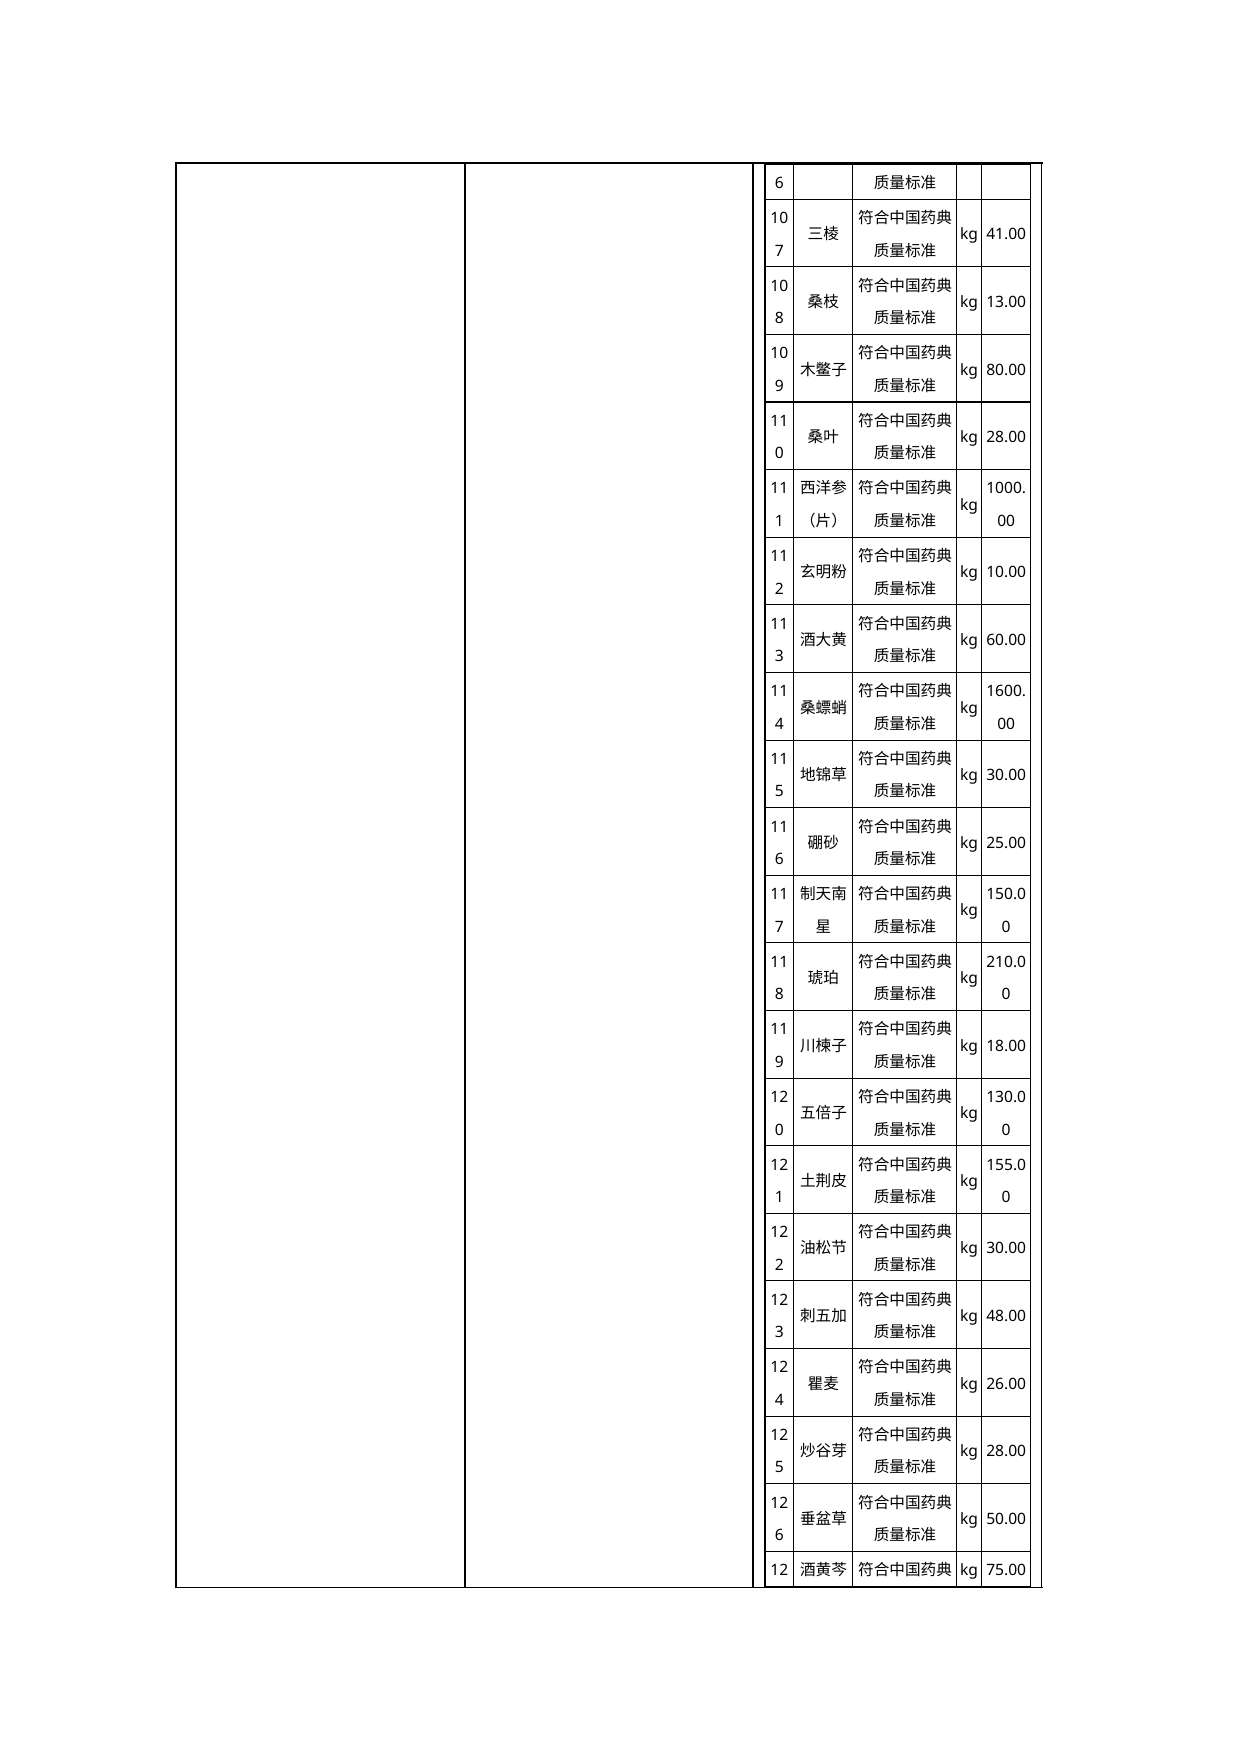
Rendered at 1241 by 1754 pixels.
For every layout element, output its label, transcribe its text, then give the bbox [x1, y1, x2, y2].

table_cell [853, 876, 956, 942]
table_cell [853, 673, 956, 740]
table_cell [957, 1349, 981, 1416]
table_cell [853, 1214, 956, 1280]
table_cell [957, 1552, 981, 1586]
table_cell [982, 673, 1030, 740]
table_cell [853, 808, 956, 875]
table_cell [766, 673, 793, 740]
table_cell [982, 200, 1030, 266]
table_cell [982, 876, 1030, 942]
table_cell [982, 808, 1030, 875]
table_cell [957, 470, 981, 537]
table_cell [982, 403, 1030, 469]
table_cell [957, 1079, 981, 1145]
table_cell [982, 538, 1030, 604]
table_cell [794, 1011, 852, 1078]
table_cell [766, 808, 793, 875]
table_cell [766, 1281, 793, 1348]
table_cell [982, 741, 1030, 807]
table_cell [957, 403, 981, 469]
table_cell [853, 165, 956, 199]
table_cell [794, 1349, 852, 1416]
table_cell [794, 741, 852, 807]
table_cell [957, 335, 981, 401]
table_cell [957, 1281, 981, 1348]
table_cell [766, 200, 793, 266]
table_cell 1 [177, 164, 464, 1587]
table_cell [957, 538, 981, 604]
table_cell [957, 1146, 981, 1213]
table_cell [853, 1417, 956, 1483]
table_cell [794, 200, 852, 266]
table_cell [957, 200, 981, 266]
table_cell [982, 605, 1030, 672]
table_cell [853, 1349, 956, 1416]
table_cell [766, 1552, 793, 1586]
table_cell [794, 1552, 852, 1586]
table_cell [794, 165, 852, 199]
table_cell [766, 741, 793, 807]
table_cell [794, 808, 852, 875]
table_cell [794, 403, 852, 469]
table_cell [853, 1281, 956, 1348]
table_cell [957, 741, 981, 807]
table_cell [957, 673, 981, 740]
table_cell [794, 876, 852, 942]
table_cell [957, 1484, 981, 1551]
table_cell [466, 164, 752, 1587]
table_cell [794, 673, 852, 740]
table_cell [957, 1011, 981, 1078]
table_cell [766, 876, 793, 942]
table_cell [794, 267, 852, 334]
table_cell [794, 335, 852, 401]
table_cell [982, 1552, 1030, 1586]
table_cell [853, 1079, 956, 1145]
table_cell [982, 1079, 1030, 1145]
table_cell [794, 605, 852, 672]
table_cell [982, 1214, 1030, 1280]
table_cell [957, 267, 981, 334]
table_cell [766, 1349, 793, 1416]
table_cell [853, 403, 956, 469]
table_cell [766, 1079, 793, 1145]
table_cell [794, 1079, 852, 1145]
table_cell [853, 267, 956, 334]
table_cell [982, 1417, 1030, 1483]
table_cell [794, 1281, 852, 1348]
table_cell [766, 1146, 793, 1213]
table_cell [754, 164, 764, 1587]
table_cell [794, 1484, 852, 1551]
table_cell [957, 1214, 981, 1280]
table_cell [1031, 164, 1041, 1587]
table_cell [982, 943, 1030, 1010]
table_cell [957, 876, 981, 942]
table_cell [982, 1146, 1030, 1213]
table_cell [853, 200, 956, 266]
table_cell [766, 1011, 793, 1078]
table_cell [794, 538, 852, 604]
table_cell [853, 741, 956, 807]
table_cell [794, 1417, 852, 1483]
table_cell [957, 165, 981, 199]
table_cell [982, 1011, 1030, 1078]
table_cell [853, 605, 956, 672]
table_cell [766, 470, 793, 537]
table_cell [766, 335, 793, 401]
table_cell [766, 538, 793, 604]
table_cell [982, 1349, 1030, 1416]
table_cell [853, 1146, 956, 1213]
table_cell [766, 1214, 793, 1280]
table_cell [982, 1281, 1030, 1348]
table_cell [957, 1417, 981, 1483]
table_cell [766, 403, 793, 469]
table_cell [766, 1484, 793, 1551]
table_cell [794, 470, 852, 537]
table_cell [853, 538, 956, 604]
table_cell [766, 605, 793, 672]
table_cell [957, 943, 981, 1010]
table_cell [982, 1484, 1030, 1551]
table_cell [957, 605, 981, 672]
table_cell [766, 943, 793, 1010]
table_cell [794, 1214, 852, 1280]
table_cell [766, 165, 793, 199]
table_cell [982, 267, 1030, 334]
table_cell [982, 470, 1030, 537]
table_cell [853, 470, 956, 537]
table_cell [853, 1484, 956, 1551]
table_cell [794, 1146, 852, 1213]
table_cell [794, 943, 852, 1010]
table_cell [982, 165, 1030, 199]
table_cell [853, 335, 956, 401]
table_cell [957, 808, 981, 875]
table_cell [766, 267, 793, 334]
table_cell [853, 943, 956, 1010]
table_cell [853, 1552, 956, 1586]
table_cell [766, 1417, 793, 1483]
table_cell [853, 1011, 956, 1078]
table_cell [982, 335, 1030, 401]
